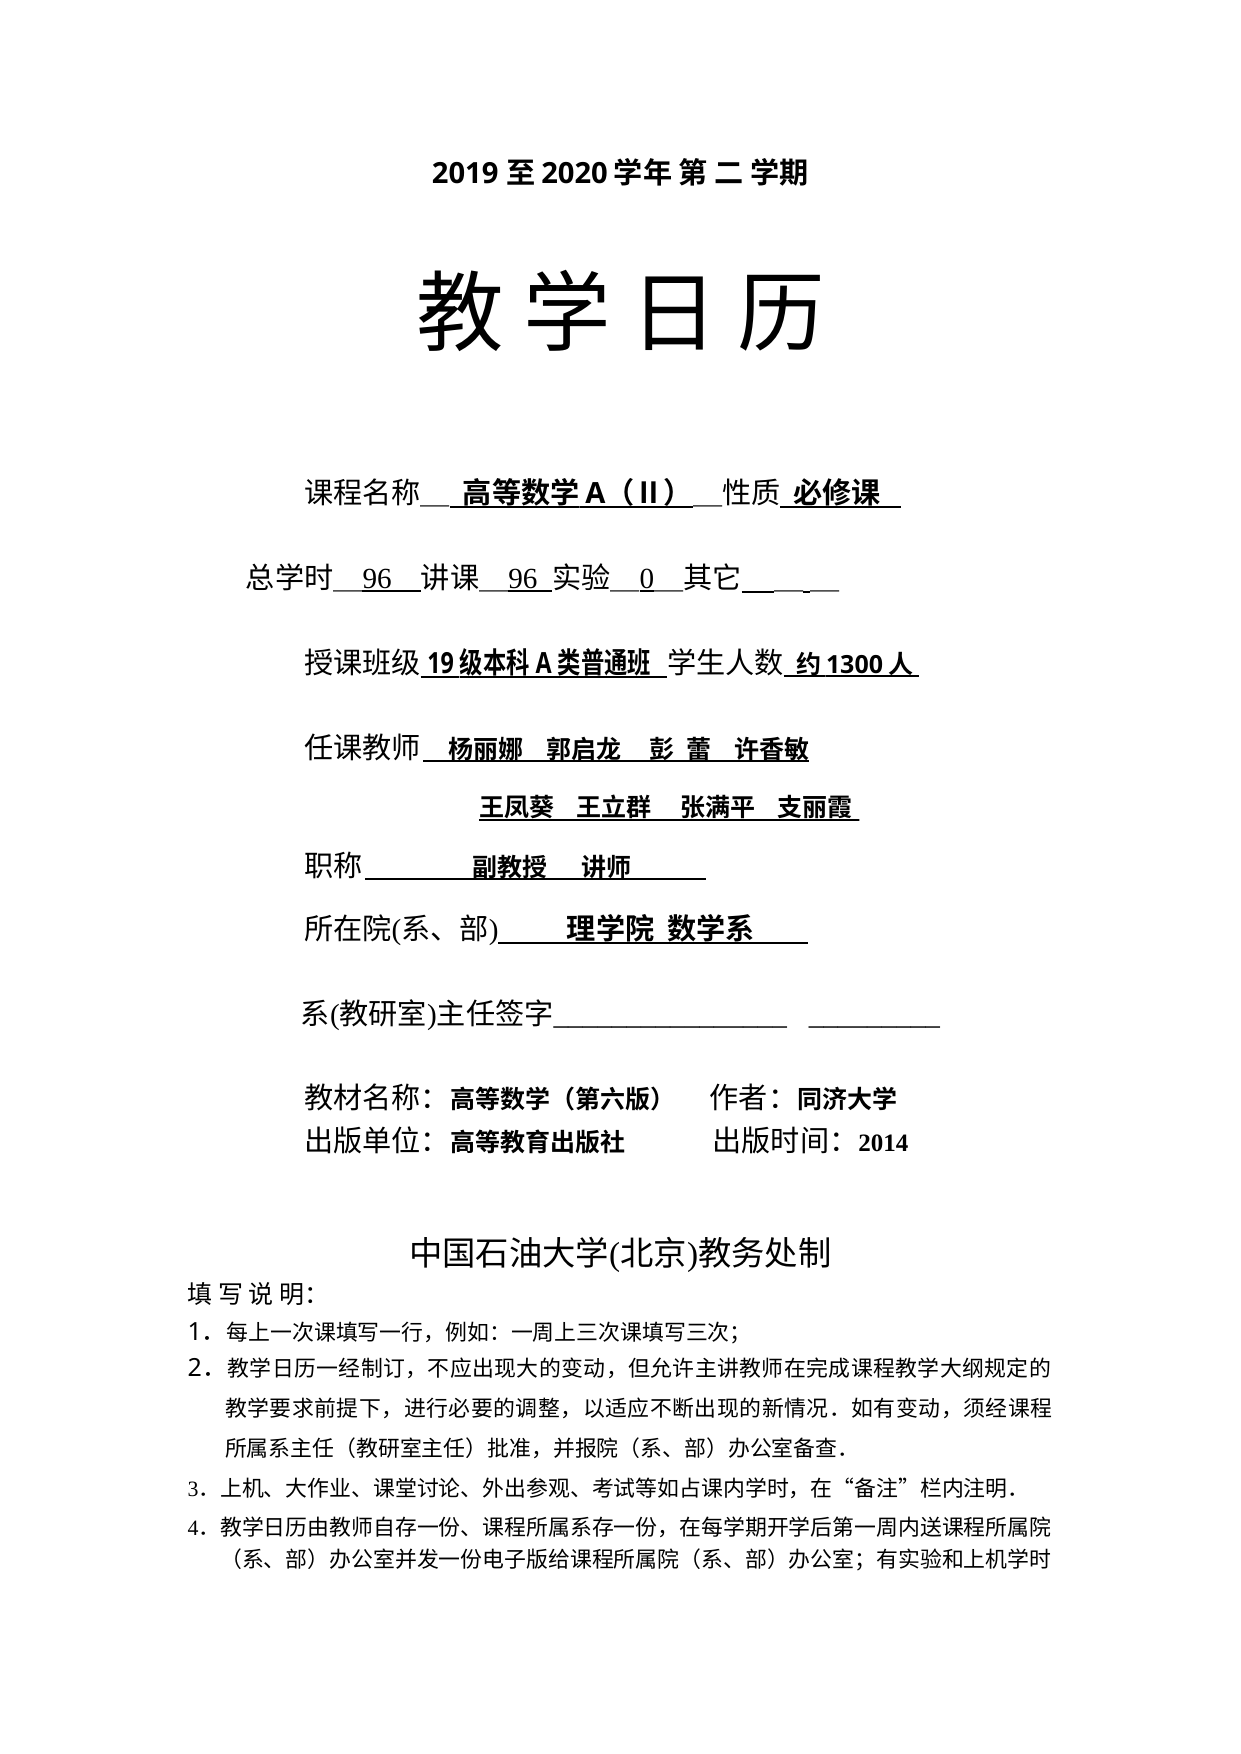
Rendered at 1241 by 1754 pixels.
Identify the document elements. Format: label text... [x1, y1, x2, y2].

text 1．每上一次课填写一行，例如：一周上三次课填写三次； [187, 1311, 1053, 1347]
text 系(教研室)主任签字________________ _________ [187, 990, 1053, 1032]
text 授课班级 19级本科A 类普通班 学生人数 约1300人 [187, 639, 1053, 682]
text 教材名称：高等数学（第六版） 作者：同济大学 [187, 1075, 1053, 1117]
text 中国石油大学(北京)教务处制 [187, 1226, 1053, 1275]
text 教 学 日 历 [187, 243, 1053, 369]
text 总学时＿96＿讲课＿96 实验＿0＿其它 ＿ ＿ [187, 555, 1053, 597]
text 2019 至2020学年 第 二 学期 [187, 150, 1053, 192]
text 职称 副教授 讲师 [187, 842, 1053, 884]
text 王凤葵 王立群 张满平 支丽霞 [187, 788, 1053, 824]
text 2．教学日历一经制订，不应出现大的变动，但允许主讲教师在完成课程教学大纲规定的教学要求前提下，进行必要的调整，以适应不断出现的新情况．如有变动，须经课程所属系主任（教研室主任）批准，并报院（系、部）办公室备查． [187, 1347, 1053, 1463]
text 出版单位：高等教育出版社 出版时间：2014 [187, 1117, 1053, 1159]
text 3．上机、大作业、课堂讨论、外出参观、考试等如占课内学时，在“备注”栏内注明． [187, 1471, 1053, 1502]
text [187, 1510, 1053, 1573]
text 任课教师 杨丽娜 郭启龙 彭 蕾 许香敏 [187, 724, 1053, 767]
text 所在院(系、部) 理学院 数学系 [187, 906, 1053, 948]
text 填 写 说 明： [187, 1275, 1053, 1311]
text 课程名称＿ 高等数学A（Ⅱ）＿性质 必修课 [187, 470, 1053, 512]
